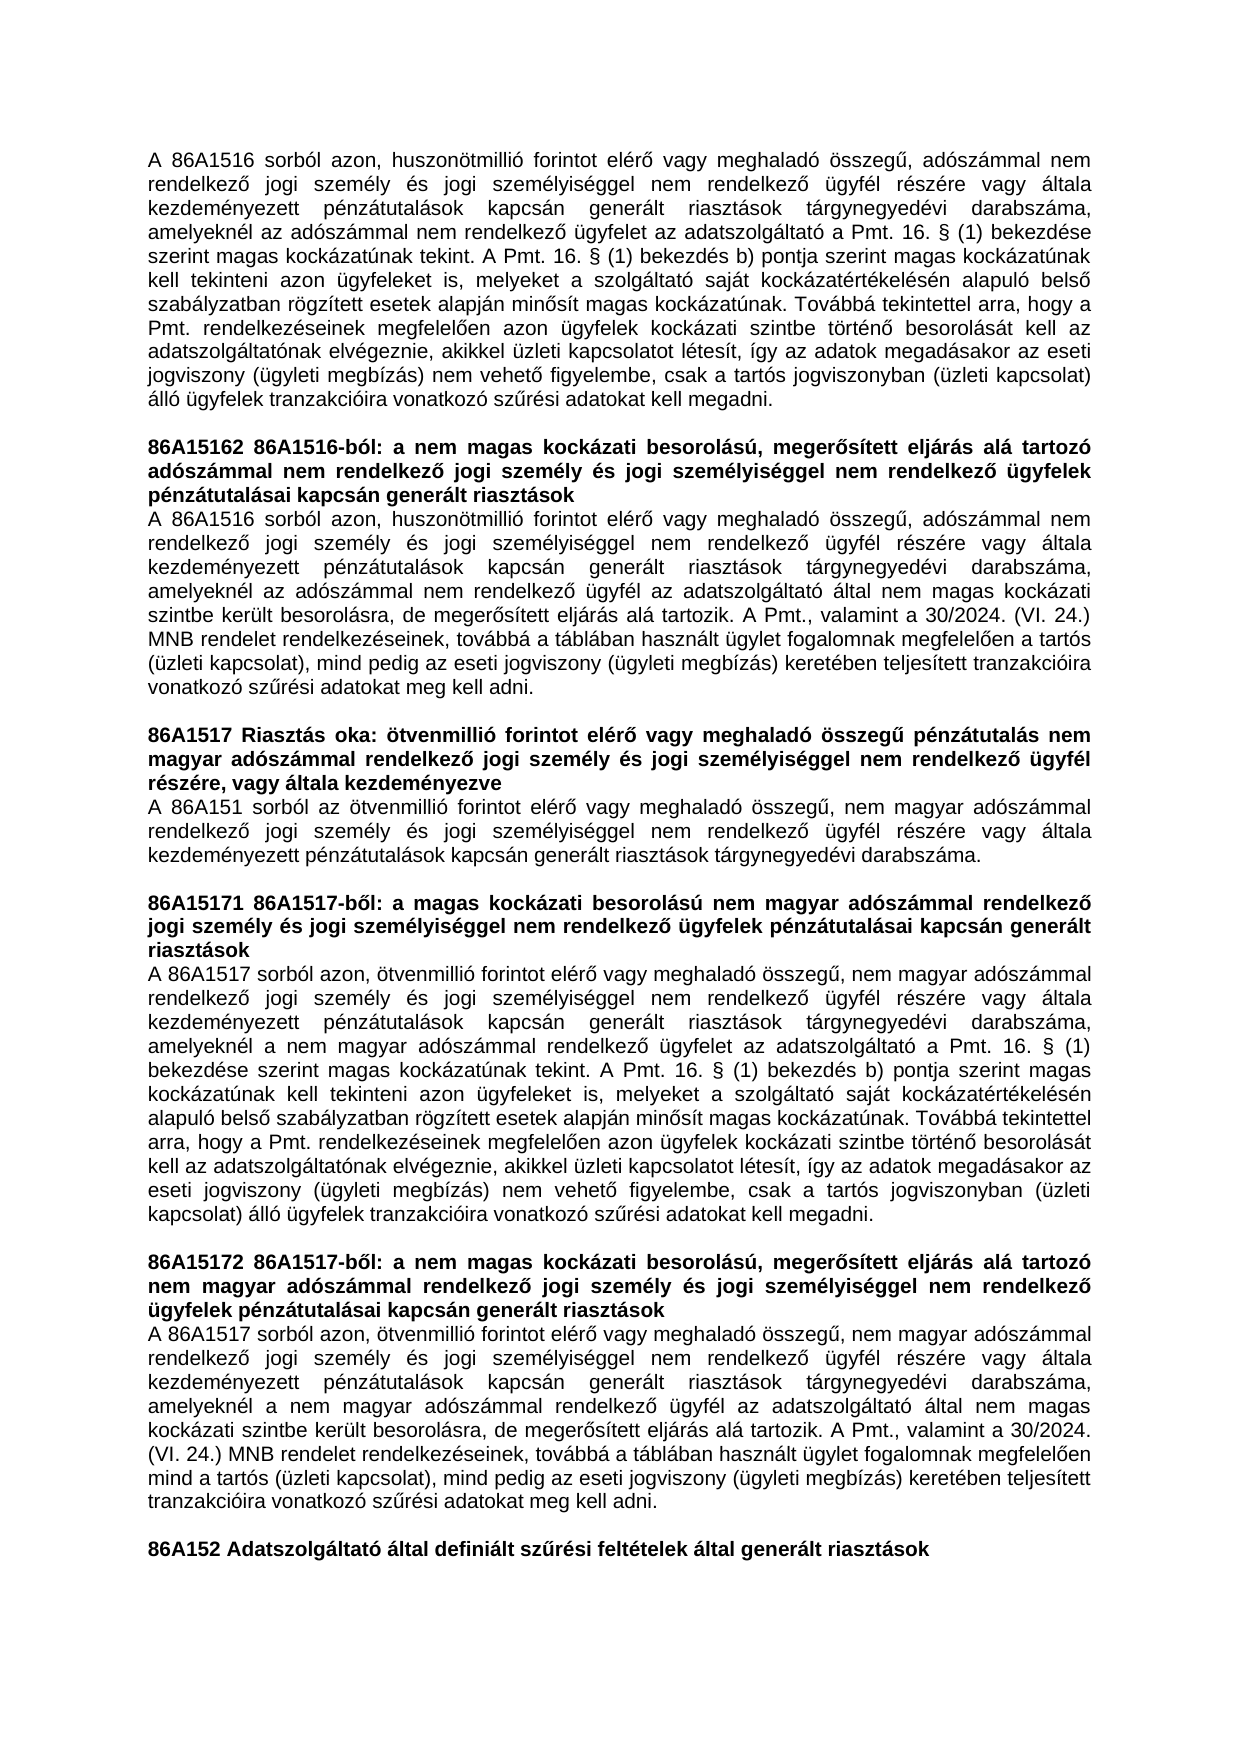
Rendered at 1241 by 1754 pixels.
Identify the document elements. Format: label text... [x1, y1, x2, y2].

text 86A15172 86A1517-ből: a nem magas kockázati besorolású, megerősített eljárás alá tartozó nem magyar adószámmal rendelkező jogi személy és jogi személyiséggel nem rendelkező ügyfelek pénzátutalásai kapcsán generált riasztások [148, 1250, 1092, 1322]
text 86A152 Adatszolgáltató által definiált szűrési feltételek által generált riasztások [148, 1537, 1092, 1561]
text A 86A151 sorból az ötvenmillió forintot elérő vagy meghaladó összegű, nem magyar adószámmal rendelkező jogi személy és jogi személyiséggel nem rendelkező ügyfél részére vagy általa kezdeményezett pénzátutalások kapcsán generált riasztások tárgynegyedévi darabszáma. [148, 794, 1092, 866]
text 86A15171 86A1517-ből: a magas kockázati besorolású nem magyar adószámmal rendelkező jogi személy és jogi személyiséggel nem rendelkező ügyfelek pénzátutalásai kapcsán generált riasztások [148, 890, 1092, 962]
text 86A15162 86A1516-ból: a nem magas kockázati besorolású, megerősített eljárás alá tartozó adószámmal nem rendelkező jogi személy és jogi személyiséggel nem rendelkező ügyfelek pénzátutalásai kapcsán generált riasztások [148, 435, 1092, 507]
text A 86A1516 sorból azon, huszonötmillió forintot elérő vagy meghaladó összegű, adószámmal nem rendelkező jogi személy és jogi személyiséggel nem rendelkező ügyfél részére vagy általa kezdeményezett pénzátutalások kapcsán generált riasztások tárgynegyedévi darabszáma, amelyeknél az adószámmal nem rendelkező ügyfelet az adatszolgáltató a Pmt. 16. § (1) bekezdése szerint magas kockázatúnak tekint. A Pmt. 16. § (1) bekezdés b) pontja szerint magas kockázatúnak kell tekinteni azon ügyfeleket is, melyeket a szolgáltató saját kockázatértékelésén alapuló belső szabályzatban rögzített esetek alapján minősít magas kockázatúnak. Továbbá tekintettel arra, hogy a Pmt. rendelkezéseinek megfelelően azon ügyfelek kockázati szintbe történő besorolását kell az adatszolgáltatónak elvégeznie, akikkel üzleti kapcsolatot létesít, így az adatok megadásakor az eseti jogviszony (ügyleti megbízás) nem vehető figyelembe, csak a tartós jogviszonyban (üzleti kapcsolat) álló ügyfelek tranzakcióira vonatkozó szűrési adatokat kell megadni. [148, 148, 1092, 411]
text 86A1517 Riasztás oka: ötvenmillió forintot elérő vagy meghaladó összegű pénzátutalás nem magyar adószámmal rendelkező jogi személy és jogi személyiséggel nem rendelkező ügyfél részére, vagy általa kezdeményezve [148, 723, 1092, 794]
text A 86A1516 sorból azon, huszonötmillió forintot elérő vagy meghaladó összegű, adószámmal nem rendelkező jogi személy és jogi személyiséggel nem rendelkező ügyfél részére vagy általa kezdeményezett pénzátutalások kapcsán generált riasztások tárgynegyedévi darabszáma, amelyeknél az adószámmal nem rendelkező ügyfél az adatszolgáltató által nem magas kockázati szintbe került besorolásra, de megerősített eljárás alá tartozik. A Pmt., valamint a 30/2024. (VI. 24.) MNB rendelet rendelkezéseinek, továbbá a táblában használt ügylet fogalomnak megfelelően a tartós (üzleti kapcsolat), mind pedig az eseti jogviszony (ügyleti megbízás) keretében teljesített tranzakcióira vonatkozó szűrési adatokat meg kell adni. [148, 507, 1092, 699]
text A 86A1517 sorból azon, ötvenmillió forintot elérő vagy meghaladó összegű, nem magyar adószámmal rendelkező jogi személy és jogi személyiséggel nem rendelkező ügyfél részére vagy általa kezdeményezett pénzátutalások kapcsán generált riasztások tárgynegyedévi darabszáma, amelyeknél a nem magyar adószámmal rendelkező ügyfelet az adatszolgáltató a Pmt. 16. § (1) bekezdése szerint magas kockázatúnak tekint. A Pmt. 16. § (1) bekezdés b) pontja szerint magas kockázatúnak kell tekinteni azon ügyfeleket is, melyeket a szolgáltató saját kockázatértékelésén alapuló belső szabályzatban rögzített esetek alapján minősít magas kockázatúnak. Továbbá tekintettel arra, hogy a Pmt. rendelkezéseinek megfelelően azon ügyfelek kockázati szintbe történő besorolását kell az adatszolgáltatónak elvégeznie, akikkel üzleti kapcsolatot létesít, így az adatok megadásakor az eseti jogviszony (ügyleti megbízás) nem vehető figyelembe, csak a tartós jogviszonyban (üzleti kapcsolat) álló ügyfelek tranzakcióira vonatkozó szűrési adatokat kell megadni. [148, 962, 1092, 1226]
text A 86A1517 sorból azon, ötvenmillió forintot elérő vagy meghaladó összegű, nem magyar adószámmal rendelkező jogi személy és jogi személyiséggel nem rendelkező ügyfél részére vagy általa kezdeményezett pénzátutalások kapcsán generált riasztások tárgynegyedévi darabszáma, amelyeknél a nem magyar adószámmal rendelkező ügyfél az adatszolgáltató által nem magas kockázati szintbe került besorolásra, de megerősített eljárás alá tartozik. A Pmt., valamint a 30/2024. (VI. 24.) MNB rendelet rendelkezéseinek, továbbá a táblában használt ügylet fogalomnak megfelelően mind a tartós (üzleti kapcsolat), mind pedig az eseti jogviszony (ügyleti megbízás) keretében teljesített tranzakcióira vonatkozó szűrési adatokat meg kell adni. [148, 1322, 1092, 1513]
